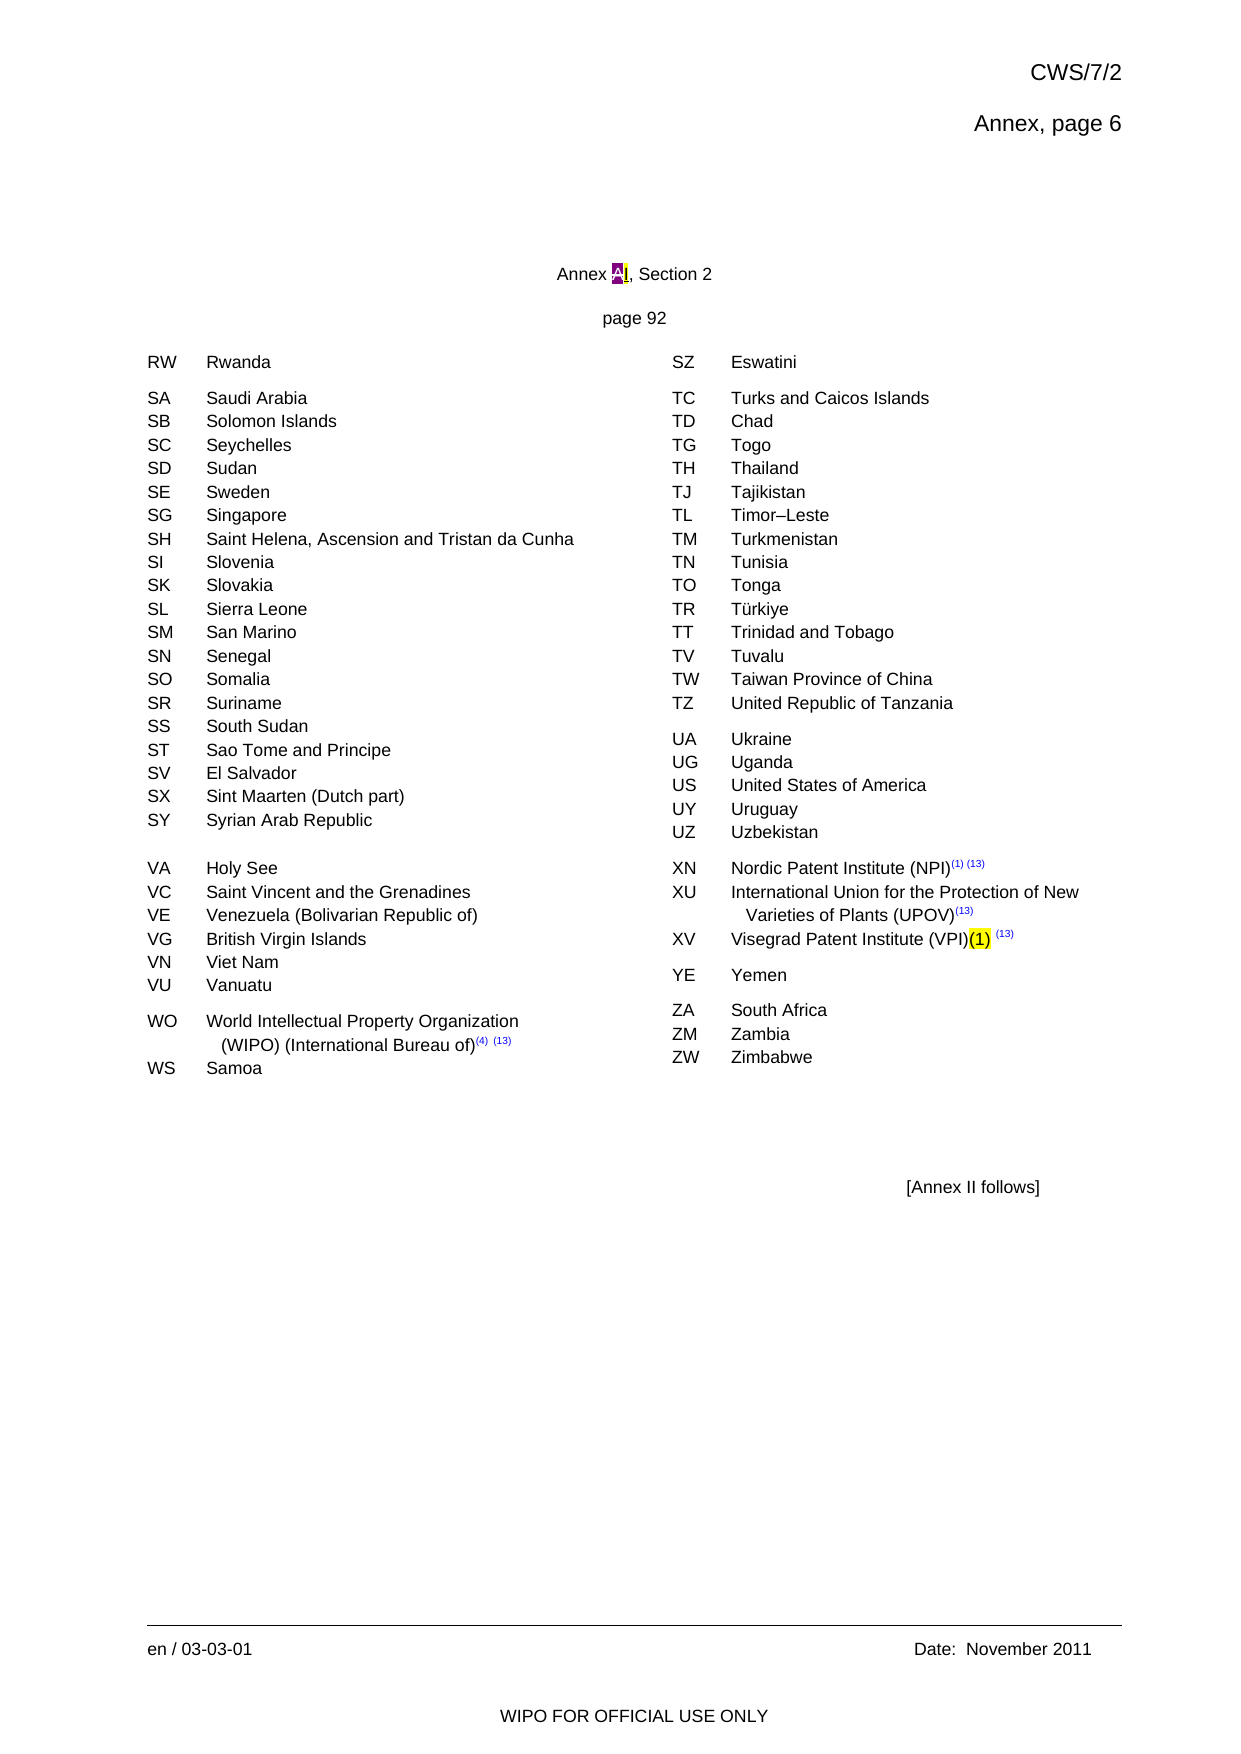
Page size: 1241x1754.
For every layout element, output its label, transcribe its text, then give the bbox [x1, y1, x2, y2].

text SH Saint Helena, Ascension and Tristan da Cunha [147, 528, 597, 549]
text XV Visegrad Patent Institute (VPI)(1) (13) [672, 928, 969, 949]
text VU Vanuatu [147, 975, 597, 996]
text ZM Zambia [672, 1024, 1122, 1044]
text RW Rwanda [147, 352, 597, 372]
text SG Singapore [147, 505, 597, 525]
text UY Uruguay [672, 799, 1122, 819]
text ZW Zimbabwe [672, 1047, 1122, 1067]
text UG Uganda [672, 752, 1122, 772]
text SK Slovakia [147, 575, 597, 596]
text UA Ukraine [672, 728, 1122, 749]
text WO World Intellectual Property Organization (WIPO) (International Bureau of)(4) (13) [147, 1011, 597, 1055]
text VE Venezuela (Bolivarian Republic of) [147, 905, 597, 925]
text US United States of America [672, 775, 1122, 796]
text UZ Uzbekistan [672, 822, 1122, 842]
text ST Sao Tome and Principe [147, 739, 597, 760]
text SN Senegal [147, 646, 597, 666]
text SY Syrian Arab Republic [147, 809, 597, 830]
text SX Sint Maarten (Dutch part) [147, 786, 597, 807]
text SI Slovenia [147, 552, 597, 572]
text TW Taiwan Province of China [672, 669, 1122, 689]
text TL Timor–Leste [672, 505, 1122, 525]
text ZA South Africa [672, 1000, 1122, 1021]
text SE Sweden [147, 481, 597, 502]
text SZ Eswatini [672, 352, 1122, 372]
text VG British Virgin Islands [147, 928, 597, 949]
text TT Trinidad and Tobago [672, 622, 1122, 642]
text SR Suriname [147, 692, 597, 713]
text TZ United Republic of Tanzania [672, 692, 1122, 713]
text YE Yemen [672, 964, 1122, 985]
text SO Somalia [147, 669, 597, 689]
text TN Tunisia [672, 552, 1122, 572]
text SV El Salvador [147, 763, 597, 783]
text SB Solomon Islands [147, 411, 597, 432]
text XU International Union for the Protection of New Varieties of Plants (UPOV)(13) [672, 881, 1122, 925]
text TH Thailand [672, 458, 1122, 478]
text TD Chad [672, 411, 1122, 432]
text VC Saint Vincent and the Grenadines [147, 881, 597, 902]
text WS Samoa [147, 1058, 597, 1078]
text TO Tonga [672, 575, 1122, 596]
text SS South Sudan [147, 716, 597, 736]
text TR Türkiye [672, 599, 1122, 619]
text TC Turks and Caicos Islands [672, 388, 1122, 408]
text TM Turkmenistan [672, 528, 1122, 549]
text SA Saudi Arabia [147, 388, 597, 408]
text TJ Tajikistan [672, 481, 1122, 502]
text VA Holy See [147, 858, 597, 878]
text TG Togo [672, 434, 1122, 455]
text [Annex II follows] [906, 1177, 1122, 1197]
text SM San Marino [147, 622, 597, 642]
text SL Sierra Leone [147, 599, 597, 619]
text VN Viet Nam [147, 952, 597, 972]
text XN Nordic Patent Institute (NPI)(1) (13) [672, 858, 1122, 878]
text SC Seychelles [147, 434, 597, 455]
text XV Visegrad Patent Institute (VPI)(1) (13) [991, 928, 1122, 949]
text SD Sudan [147, 458, 597, 478]
text TV Tuvalu [672, 646, 1122, 666]
